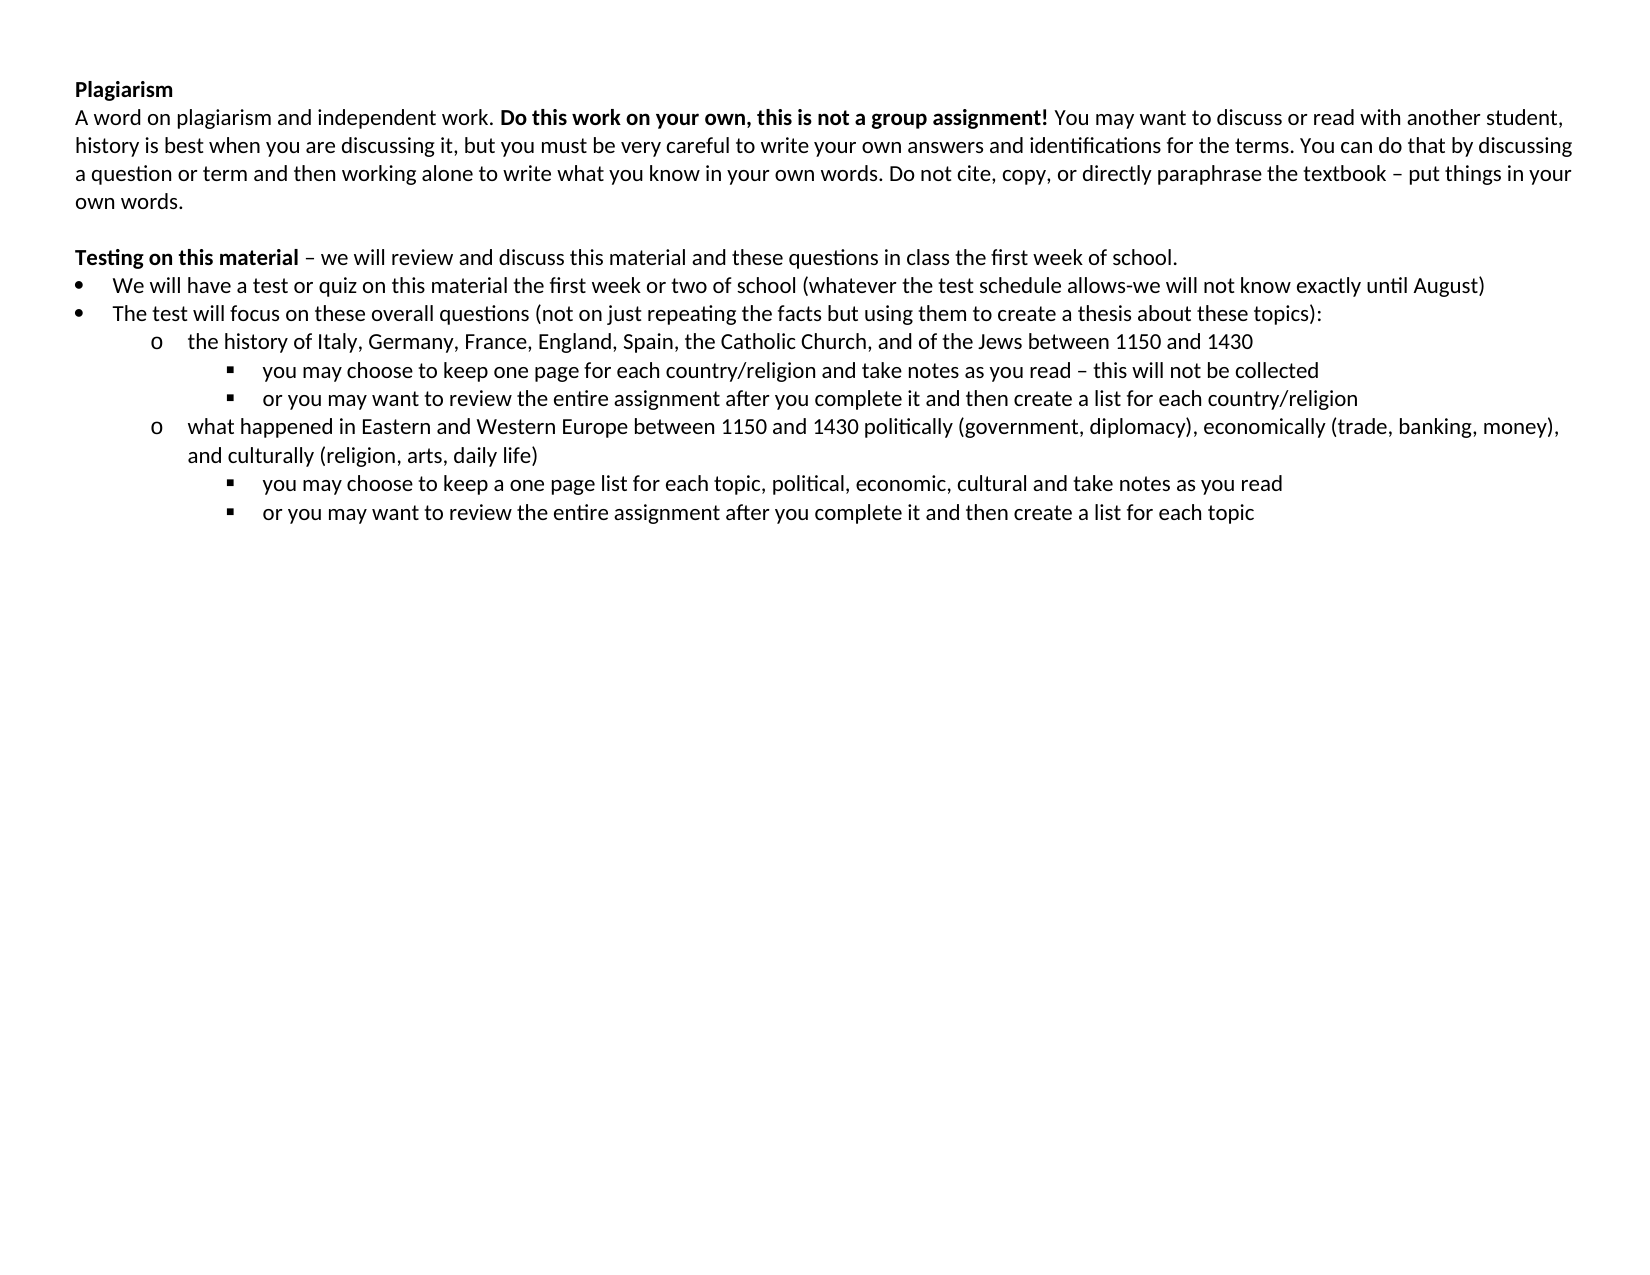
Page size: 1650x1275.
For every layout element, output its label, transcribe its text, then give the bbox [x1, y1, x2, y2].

text Plagiarism [75, 75, 1575, 103]
list you may choose to keep one page for each country/religion and take notes as you read – this will not be collected [225, 356, 1575, 384]
list you may choose to keep a one page list for each topic, political, economic, cultural and take notes as you read [225, 469, 1575, 498]
list or you may want to review the entire assignment after you complete it and then create a list for each country/religion [225, 384, 1575, 412]
list We will have a test or quiz on this material the first week or two of school (whatever the test schedule allows-we will not know exactly until August) [75, 271, 1575, 299]
list The test will focus on these overall questions (not on just repeating the facts but using them to create a thesis about these topics): [75, 299, 1575, 327]
text A word on plagiarism and independent work. Do this work on your own, this is not a group assignment! You may want to discuss or read with another student, history is best when you are discussing it, but you must be very careful to write your own answers and identifications for the terms. You can do that by discussing a question or term and then working alone to write what you know in your own words. Do not cite, copy, or directly paraphrase the textbook – put things in your own words. [75, 103, 1575, 215]
list the history of Italy, Germany, France, England, Spain, the Catholic Church, and of the Jews between 1150 and 1430 [150, 327, 1575, 356]
text Testing on this material – we will review and discuss this material and these questions in class the first week of school. [75, 243, 1575, 271]
list or you may want to review the entire assignment after you complete it and then create a list for each topic [225, 498, 1575, 526]
list what happened in Eastern and Western Europe between 1150 and 1430 politically (government, diplomacy), economically (trade, banking, money), and culturally (religion, arts, daily life) [150, 412, 1575, 469]
